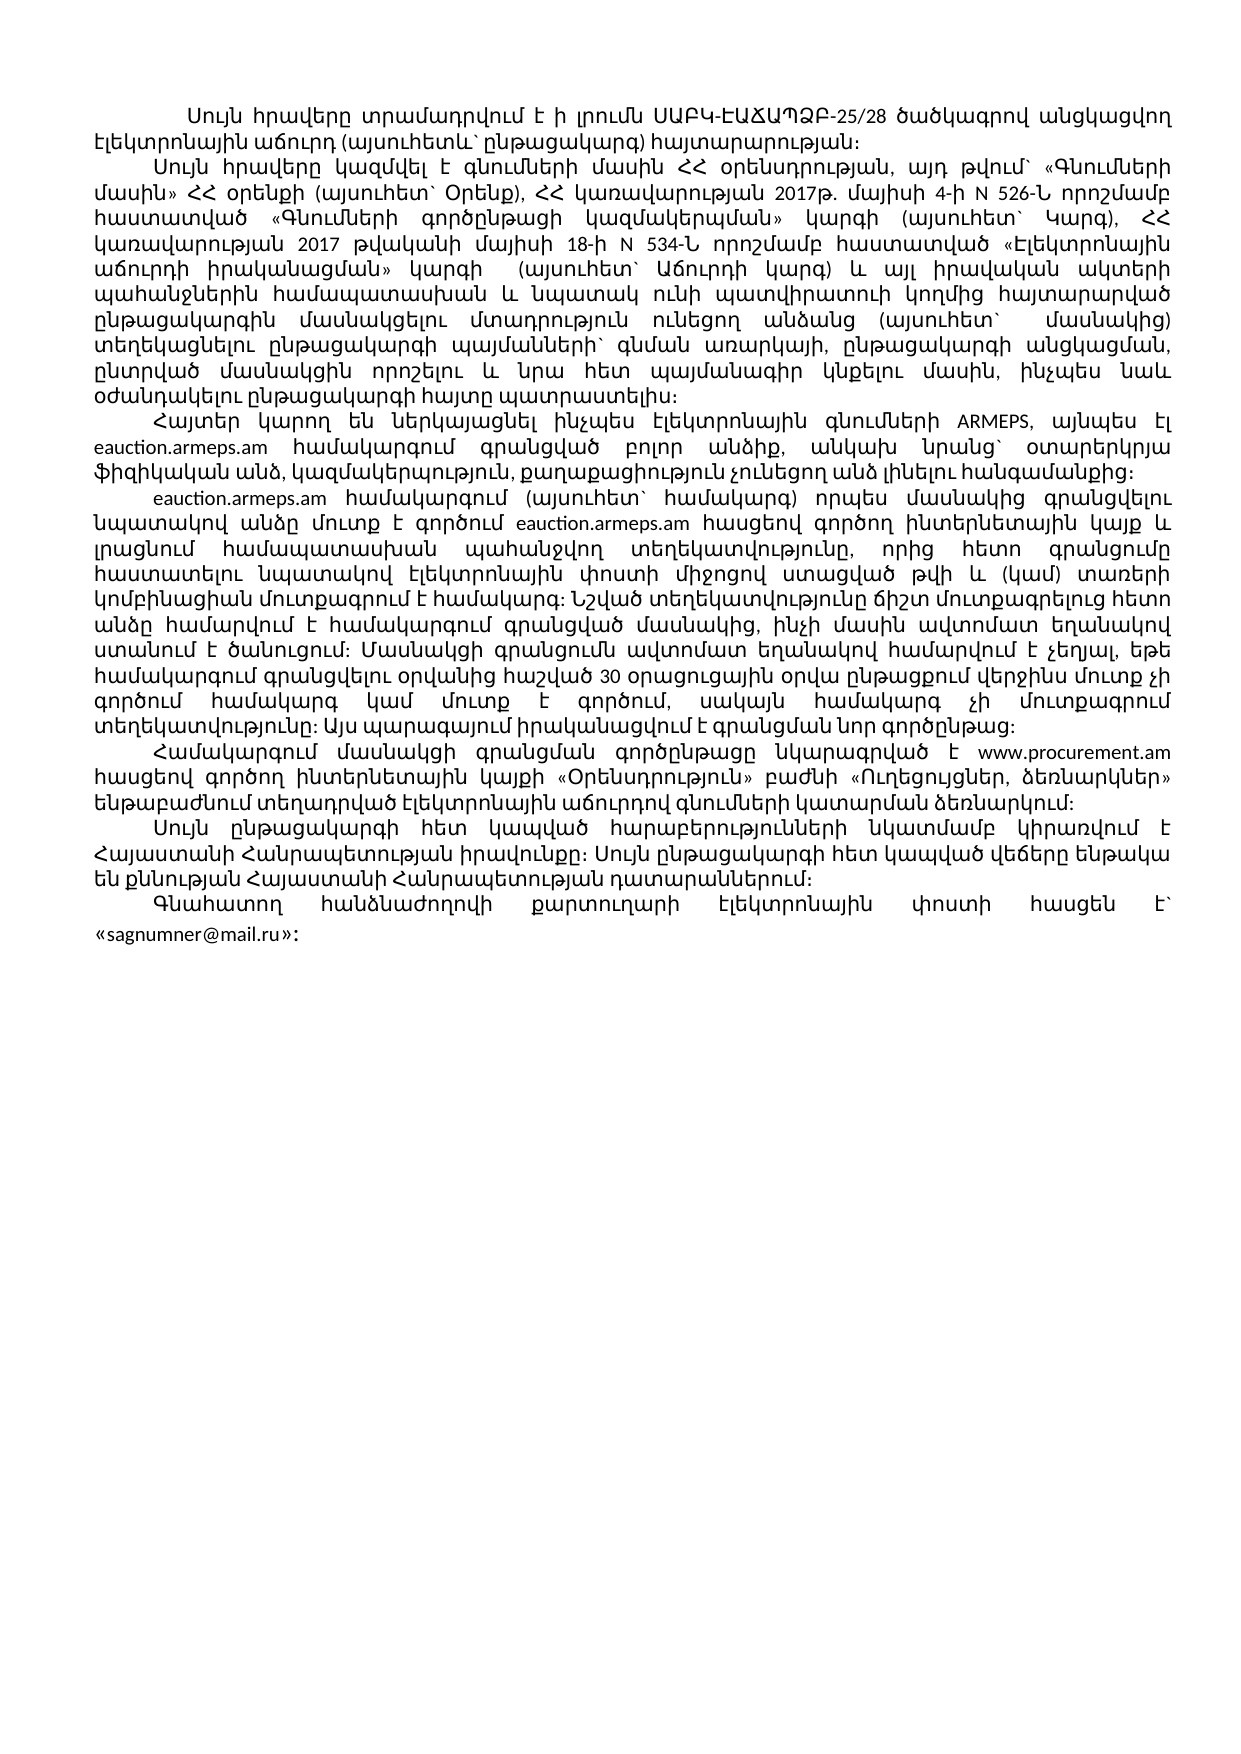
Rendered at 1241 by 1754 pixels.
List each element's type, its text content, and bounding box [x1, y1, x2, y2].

text Գնահատող հանձնաժողովի քարտուղարի էլեկտրոնային փոստի հասցեն է` «sagnumner@mail.ru»: [94, 892, 1171, 948]
text Սույն ընթացակարգի հետ կապված հարաբերությունների նկատմամբ կիրառվում է Հայաստանի Հանրապետության իրավունքը։ Սույն ընթացակարգի հետ կապված վեճերը ենթակա են քննության Հայաստանի Հանրապետության դատարաններում։ [94, 815, 1171, 892]
text Սույն հրավերը կազմվել է գնումների մասին ՀՀ օրենսդրության, այդ թվում` «Գնումների մասին» ՀՀ օրենքի (այսուհետ` Օրենք), ՀՀ կառավարության 2017թ. մայիսի 4-ի N 526-Ն որոշմամբ հաստատված «Գնումների գործընթացի կազմակերպման» կարգի (այսուհետ` Կարգ), ՀՀ կառավարության 2017 թվականի մայիսի 18-ի N 534-Ն որոշմամբ հաստատված «Էլեկտրոնային աճուրդի իրականացման» կարգի (այսուհետ` Աճուրդի կարգ) և այլ իրավական ակտերի պահանջներին համապատասխան և նպատակ ունի պատվիրատուի կողմից հայտարարված ընթացակարգին մասնակցելու մտադրություն ունեցող անձանց (այսուհետ` մասնակից) տեղեկացնելու ընթացակարգի պայմանների` գնման առարկայի, ընթացակարգի անցկացման, ընտրված մասնակցին որոշելու և նրա հետ պայմանագիր կնքելու մասին, ինչպես նաև օժանդակելու ընթացակարգի հայտը պատրաստելիս։ [94, 154, 1171, 409]
text eauction.armeps.am համակարգում (այսուհետ` համակարգ) որպես մասնակից գրանցվելու նպատակով անձը մուտք է գործում eauction.armeps.am հասցեով գործող ինտերնետային կայք և լրացնում համապատասխան պահանջվող տեղեկատվությունը, որից հետո գրանցումը հաստատելու նպատակով էլեկտրոնային փոստի միջոցով ստացված թվի և (կամ) տառերի կոմբինացիան մուտքագրում է համակարգ: Նշված տեղեկատվությունը ճիշտ մուտքագրելուց հետո անձը համարվում է համակարգում գրանցված մասնակից, ինչի մասին ավտոմատ եղանակով ստանում է ծանուցում: Մասնակցի գրանցումն ավտոմատ եղանակով համարվում է չեղյալ, եթե համակարգում գրանցվելու օրվանից հաշված 30 օրացուցային օրվա ընթացքում վերջինս մուտք չի գործում համակարգ կամ մուտք է գործում, սակայն համակարգ չի մուտքագրում տեղեկատվությունը: Այս պարագայում իրականացվում է գրանցման նոր գործընթաց: [94, 485, 1171, 739]
text Համակարգում մասնակցի գրանցման գործընթացը նկարագրված է www.procurement.am հասցեով գործող ինտերնետային կայքի «Օրենսդրություն» բաժնի «Ուղեցույցներ, ձեռնարկներ» ենթաբաժնում տեղադրված էլեկտրոնային աճուրդով գնումների կատարման ձեռնարկում: [94, 739, 1171, 815]
text Սույն հրավերը տրամադրվում է ի լրումն ՍԱԲԿ-ԷԱՃԱՊՁԲ-25/28 ծածկագրով անցկացվող էլեկտրոնային աճուրդ (այսուհետև` ընթացակարգ) հայտարարության։ [94, 104, 1171, 154]
text Հայտեր կարող են ներկայացնել ինչպես էլեկտրոնային գնումների ARMEPS, այնպես էլ eauction.armeps.am համակարգում գրանցված բոլոր անձիք, անկախ նրանց` օտարերկրյա ֆիզիկական անձ, կազմակերպություն, քաղաքացիություն չունեցող անձ լինելու հանգամանքից։ [94, 409, 1171, 485]
